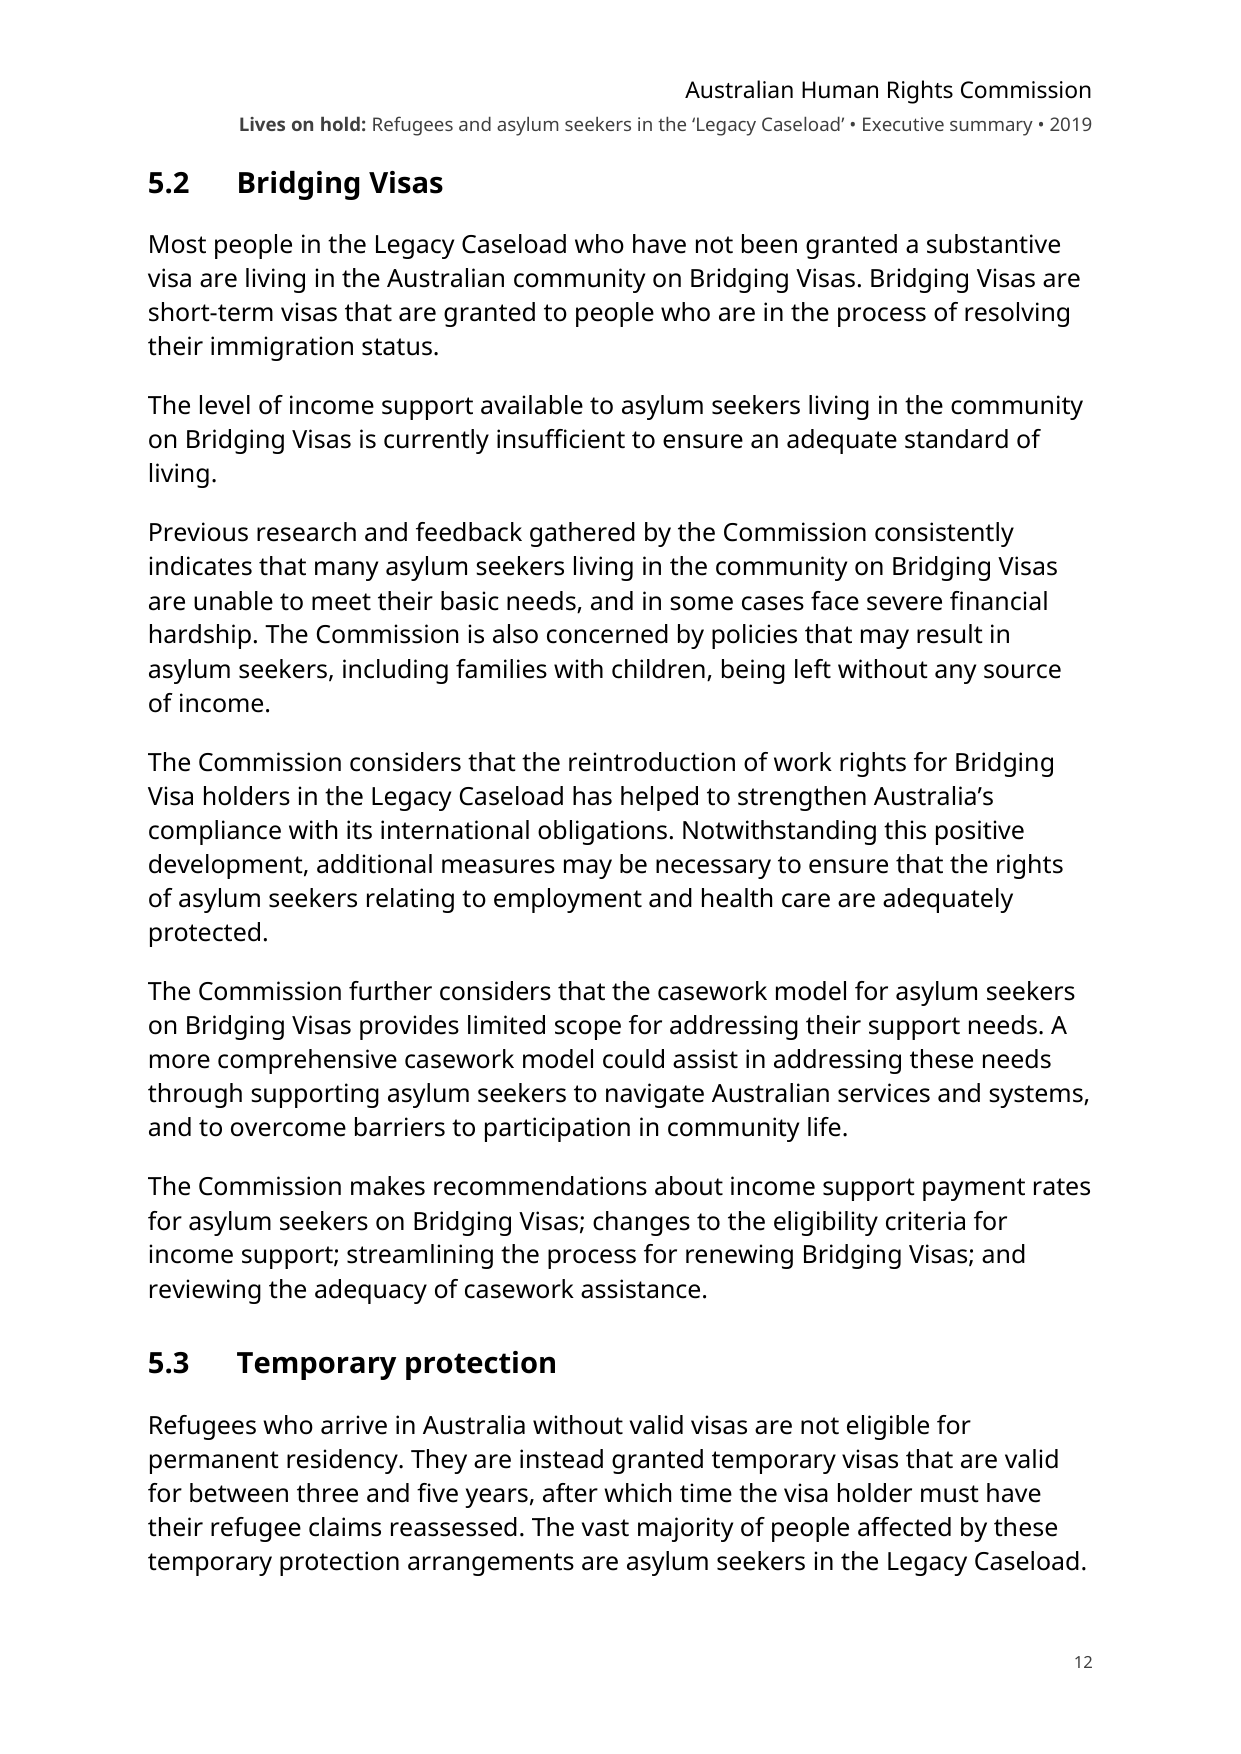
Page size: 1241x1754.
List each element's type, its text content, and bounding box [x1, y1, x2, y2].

text Refugees who arrive in Australia without valid visas are not eligible for permanent residency. They are instead granted temporary visas that are valid for between three and five years, after which time the visa holder must have their refugee claims reassessed. The vast majority of people affected by these temporary protection arrangements are asylum seekers in the Legacy Caseload. [148, 1407, 1092, 1578]
text The Commission makes recommendations about income support payment rates for asylum seekers on Bridging Visas; changes to the eligibility criteria for income support; streamlining the process for renewing Bridging Visas; and reviewing the adequacy of casework assistance. [148, 1169, 1092, 1305]
text Previous research and feedback gathered by the Commission consistently indicates that many asylum seekers living in the community on Bridging Visas are unable to meet their basic needs, and in some cases face severe financial hardship. The Commission is also concerned by policies that may result in asylum seekers, including families with children, being left without any source of income. [148, 515, 1092, 719]
text The Commission further considers that the casework model for asylum seekers on Bridging Visas provides limited scope for addressing their support needs. A more comprehensive casework model could assist in addressing these needs through supporting asylum seekers to navigate Australian services and systems, and to overcome barriers to participation in community life. [148, 974, 1092, 1144]
subtitle Bridging Visas [148, 162, 1092, 202]
text The Commission considers that the reintroduction of work rights for Bridging Visa holders in the Legacy Caseload has helped to strengthen Australia’s compliance with its international obligations. Notwithstanding this positive development, additional measures may be necessary to ensure that the rights of asylum seekers relating to employment and health care are adequately protected. [148, 744, 1092, 949]
text The level of income support available to asylum seekers living in the community on Bridging Visas is currently insufficient to ensure an adequate standard of living. [148, 388, 1092, 490]
subtitle Temporary protection [148, 1343, 1092, 1382]
text Most people in the Legacy Caseload who have not been granted a substantive visa are living in the Australian community on Bridging Visas. Bridging Visas are short-term visas that are granted to people who are in the process of resolving their immigration status. [148, 227, 1092, 363]
